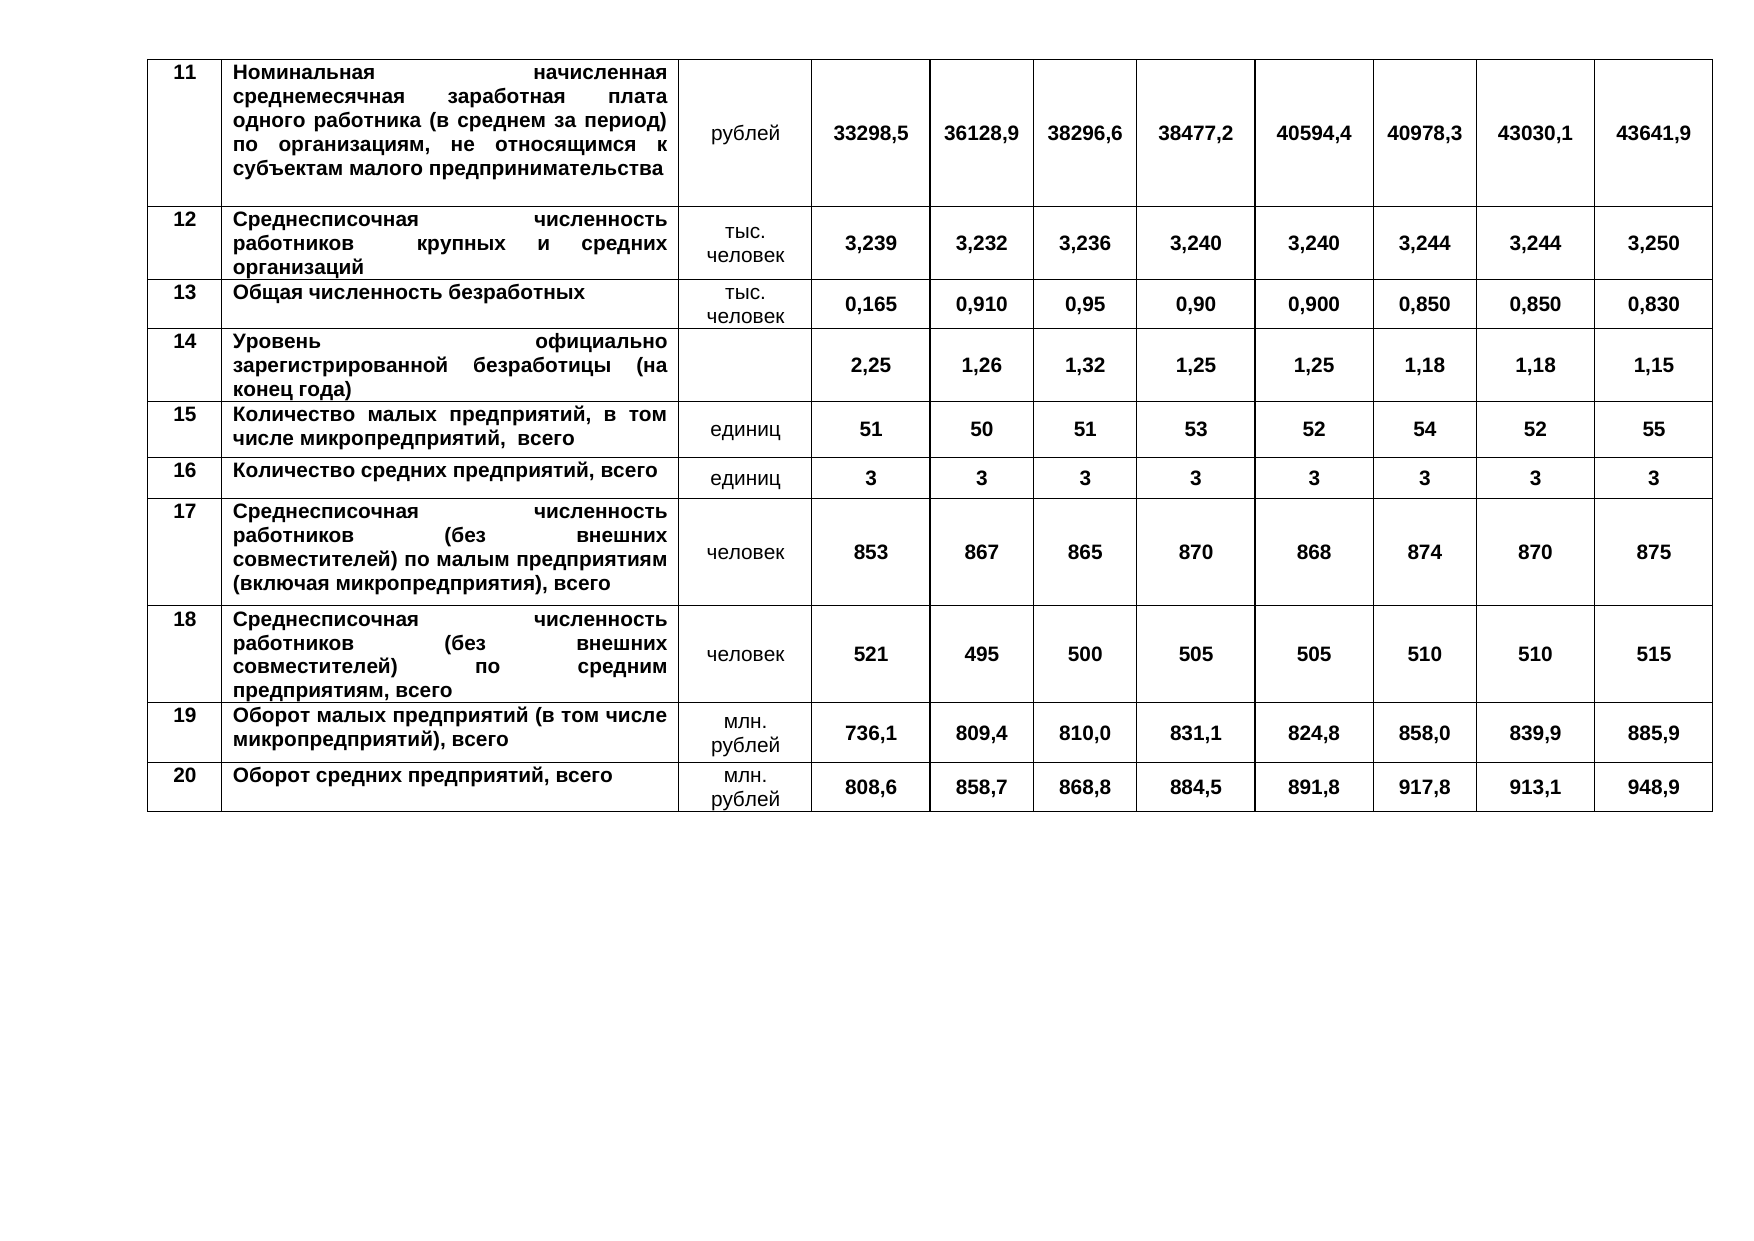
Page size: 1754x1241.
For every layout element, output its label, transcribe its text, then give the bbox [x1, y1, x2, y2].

table_cell 51 [812, 402, 929, 457]
table_cell 885,9 [1595, 703, 1712, 762]
table_cell 510 [1374, 606, 1476, 702]
table_cell 14 [148, 329, 221, 401]
table_cell 500 [1034, 606, 1136, 702]
table_cell 1,26 [931, 329, 1033, 401]
table_cell 3,236 [1034, 207, 1136, 279]
table_cell 867 [931, 499, 1033, 605]
table_cell 40978,3 [1374, 60, 1476, 206]
table_cell 1,18 [1374, 329, 1476, 401]
table_cell Номинальная начисленная среднемесячная заработная плата одного работника (в среднем за период) по организациям, не относящимся к субъектам малого предпринимательства [222, 60, 678, 206]
table_cell тыс. человек [679, 207, 811, 279]
table_cell 495 [931, 606, 1033, 702]
table_cell 17 [148, 499, 221, 605]
table_cell 870 [1137, 499, 1254, 605]
table_cell Количество средних предприятий, всего [222, 458, 678, 497]
table_cell 505 [1137, 606, 1254, 702]
table_cell 3 [1374, 458, 1476, 497]
table_cell 3 [812, 458, 929, 497]
table_cell 858,0 [1374, 703, 1476, 762]
table_cell тыс. человек [679, 280, 811, 328]
table_cell 1,32 [1034, 329, 1136, 401]
table_cell 3 [931, 458, 1033, 497]
table_cell единиц [679, 458, 811, 497]
table_cell 808,6 [812, 763, 929, 811]
table_cell 36128,9 [931, 60, 1033, 206]
table_cell рублей [679, 60, 811, 206]
table_cell 52 [1477, 402, 1594, 457]
table_cell 3 [1595, 458, 1712, 497]
table_cell 52 [1256, 402, 1373, 457]
table_cell человек [679, 499, 811, 605]
table_cell 16 [148, 458, 221, 497]
table_cell 824,8 [1256, 703, 1373, 762]
table_cell 3,232 [931, 207, 1033, 279]
table_cell 1,25 [1256, 329, 1373, 401]
table_cell 870 [1477, 499, 1594, 605]
table_cell 874 [1374, 499, 1476, 605]
table_cell 0,165 [812, 280, 929, 328]
table_cell 54 [1374, 402, 1476, 457]
table_cell 853 [812, 499, 929, 605]
table_cell 510 [1477, 606, 1594, 702]
table_cell 736,1 [812, 703, 929, 762]
table_cell 0,90 [1137, 280, 1254, 328]
table_cell 3,244 [1374, 207, 1476, 279]
table_cell 3,240 [1256, 207, 1373, 279]
table_cell 0,95 [1034, 280, 1136, 328]
table_cell 868 [1256, 499, 1373, 605]
table_cell 3,240 [1137, 207, 1254, 279]
table_cell 12 [148, 207, 221, 279]
table_cell 515 [1595, 606, 1712, 702]
table_cell 505 [1256, 606, 1373, 702]
table_cell 884,5 [1137, 763, 1254, 811]
table_cell 38477,2 [1137, 60, 1254, 206]
table_cell 15 [148, 402, 221, 457]
table_cell 3,250 [1595, 207, 1712, 279]
table_cell 1,18 [1477, 329, 1594, 401]
table_cell 3,239 [812, 207, 929, 279]
table_cell 913,1 [1477, 763, 1594, 811]
table_cell 43030,1 [1477, 60, 1594, 206]
table_cell Количество малых предприятий, в том числе микропредприятий, всего [222, 402, 678, 457]
table_cell 891,8 [1256, 763, 1373, 811]
table_cell 3 [1256, 458, 1373, 497]
table_cell 1,15 [1595, 329, 1712, 401]
table_cell человек [679, 606, 811, 702]
table_cell Оборот малых предприятий (в том числе микропредприятий), всего [222, 703, 678, 762]
table_cell 1,25 [1137, 329, 1254, 401]
table_cell 875 [1595, 499, 1712, 605]
table_cell 50 [931, 402, 1033, 457]
table_cell 0,850 [1477, 280, 1594, 328]
table_cell Среднесписочная численность работников (без внешних совместителей) по средним предприятиям, всего [222, 606, 678, 702]
table_cell 868,8 [1034, 763, 1136, 811]
table_cell 3,244 [1477, 207, 1594, 279]
table_cell единиц [679, 402, 811, 457]
table_cell Среднесписочная численность работников (без внешних совместителей) по малым предприятиям (включая микропредприятия), всего [222, 499, 678, 605]
table_cell 20 [148, 763, 221, 811]
table_cell 521 [812, 606, 929, 702]
table_cell 51 [1034, 402, 1136, 457]
table_cell 13 [148, 280, 221, 328]
table_cell 0,900 [1256, 280, 1373, 328]
table_cell Оборот средних предприятий, всего [222, 763, 678, 811]
table_cell Уровень официально зарегистрированной безработицы (на конец года) [222, 329, 678, 401]
table_cell 809,4 [931, 703, 1033, 762]
table_cell Общая численность безработных [222, 280, 678, 328]
table_cell 865 [1034, 499, 1136, 605]
table_cell 839,9 [1477, 703, 1594, 762]
table_cell [679, 329, 811, 401]
table_cell 38296,6 [1034, 60, 1136, 206]
table_cell 858,7 [931, 763, 1033, 811]
table_cell 53 [1137, 402, 1254, 457]
table_cell 11 [148, 60, 221, 206]
table_cell 0,910 [931, 280, 1033, 328]
table_cell 33298,5 [812, 60, 929, 206]
table_cell 55 [1595, 402, 1712, 457]
table_cell 3 [1034, 458, 1136, 497]
table_cell 3 [1477, 458, 1594, 497]
table_cell 948,9 [1595, 763, 1712, 811]
table_cell 40594,4 [1256, 60, 1373, 206]
table_cell 18 [148, 606, 221, 702]
table_cell Среднесписочная численность работников крупных и средних организаций [222, 207, 678, 279]
table_cell 831,1 [1137, 703, 1254, 762]
table_cell 3 [1137, 458, 1254, 497]
table_cell 810,0 [1034, 703, 1136, 762]
table_cell 43641,9 [1595, 60, 1712, 206]
table_cell млн. рублей [679, 703, 811, 762]
table_cell 0,830 [1595, 280, 1712, 328]
table_cell млн. рублей [679, 763, 811, 811]
table_cell 19 [148, 703, 221, 762]
table_cell 917,8 [1374, 763, 1476, 811]
table_cell 0,850 [1374, 280, 1476, 328]
table_cell 2,25 [812, 329, 929, 401]
